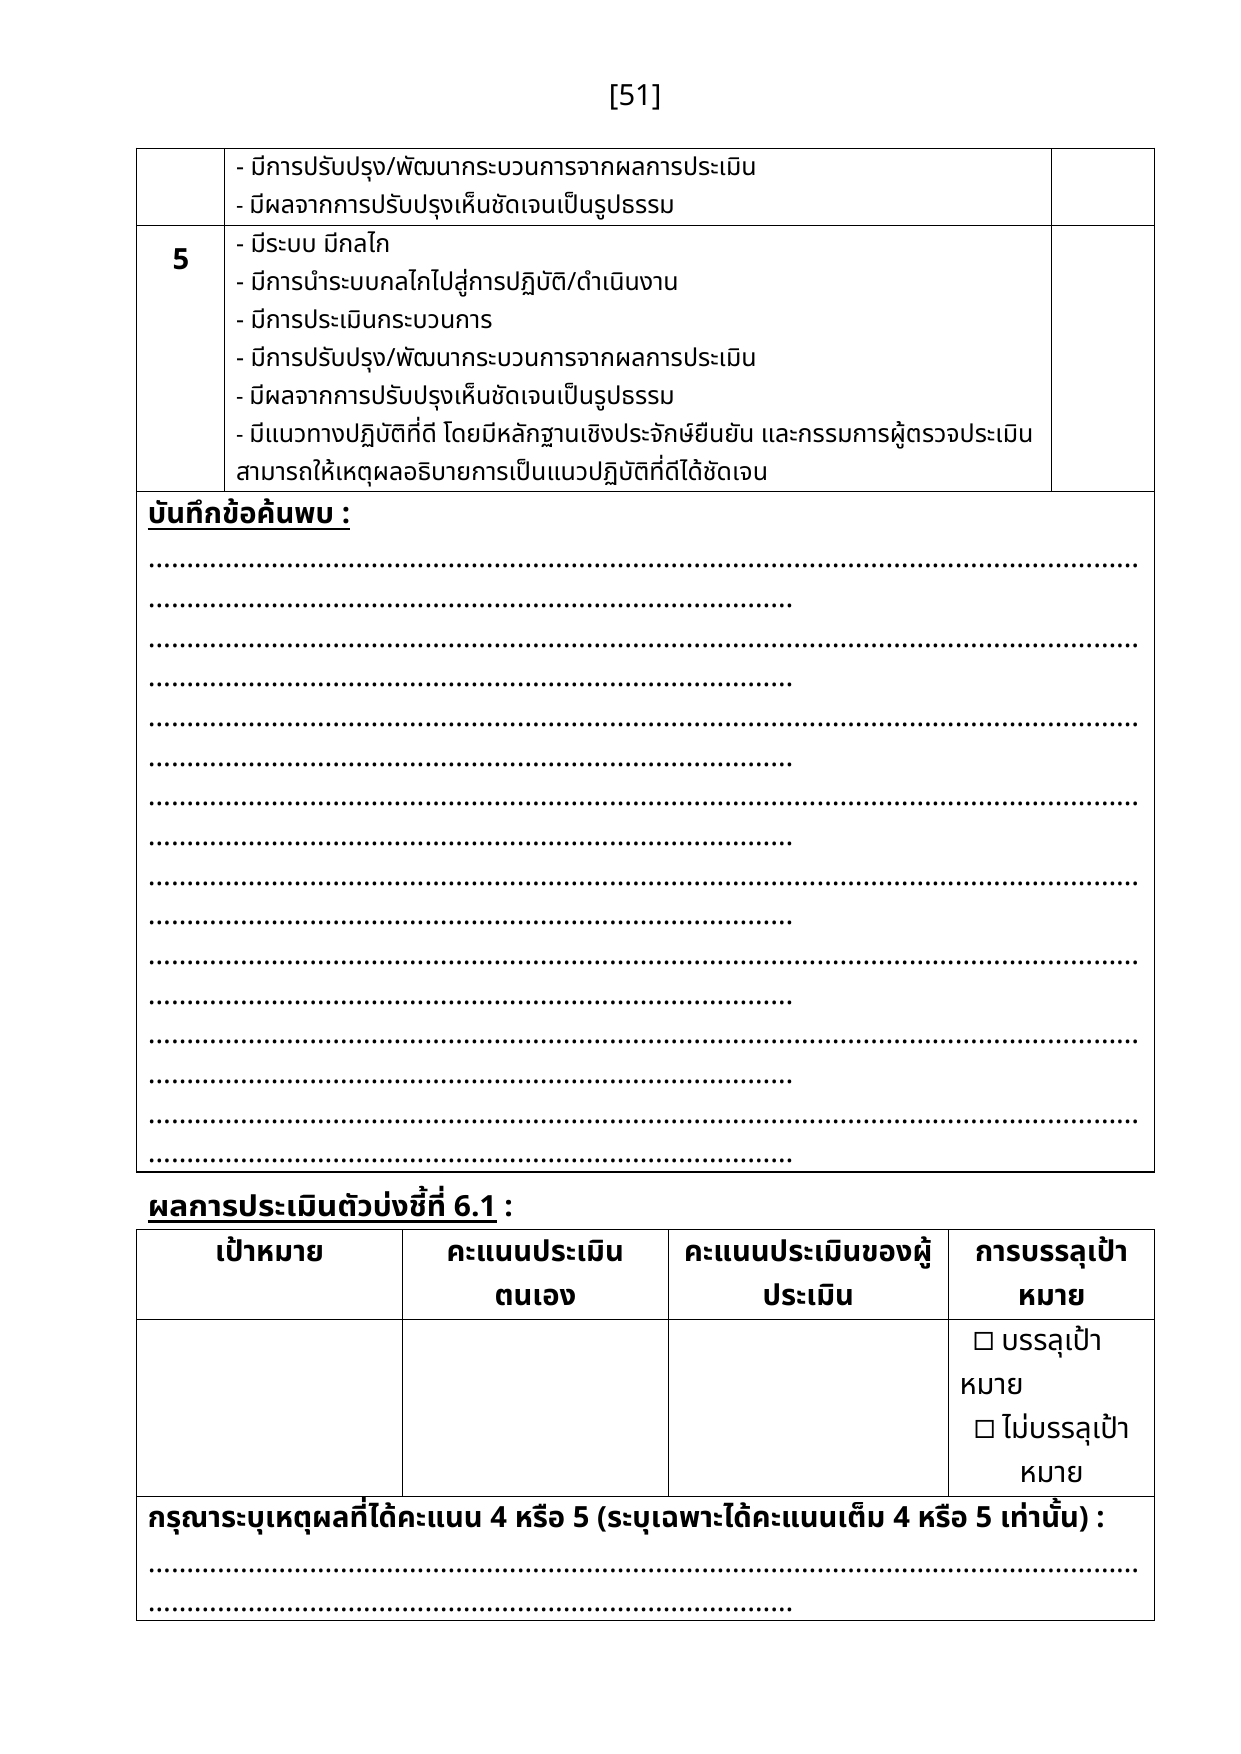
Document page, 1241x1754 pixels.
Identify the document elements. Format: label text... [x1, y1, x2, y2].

table_header คะแนนประเมินตนเอง [403, 1230, 668, 1318]
text ผลการประเมินตัวบ่งชี้ที่ 6.1 : [148, 1185, 1132, 1229]
table_header การบรรลุเป้าหมาย [949, 1230, 1154, 1318]
table_cell - มีระบบ มีกลไก - มีการนำระบบกลไกไปสู่การปฏิบัติ/ดำเนินงาน - มีการประเมินกระบวนการ - มีการปรับปรุง/พัฒนากระบวนการจากผลการประเมิน - มีผลจากการปรับปรุงเห็นชัดเจนเป็นรูปธรรม - มีแนวทางปฏิบัติที่ดี โดยมีหลักฐานเชิงประจักษ์ยืนยัน และกรรมการผู้ตรวจประเมินสามารถให้เหตุผลอธิบายการเป็นแนวปฏิบัติที่ดีได้ชัดเจน [225, 226, 1051, 491]
table_cell 4 [137, 149, 224, 224]
table_header คะแนนประเมินของผู้ประเมิน [669, 1230, 948, 1318]
table_cell [403, 1320, 668, 1496]
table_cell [225, 149, 1051, 224]
table_cell บันทึกข้อค้นพบ : …………………………………………………………………………………………………………………………………………………………………………………………… …………………………………………………………………………………………………………………………………………………………………………………………… …………………………………………………………………………………………………………………………………………………………………………………………… …………………………………………………………………………………………………………………………………………………………………………………………… …………………………………………………………………………………………………………………………………………………………………………………………… …………………………………………………………………………………………………………………………………………………………………………………………… …………………………………………………………………………………………………………………………………………………………………………………………… …………………………………………………………………………………………………………………………………………………………………………………………… [137, 492, 1154, 1171]
table_cell บรรลุเป้าหมาย ไม่บรรลุเป้าหมาย [949, 1320, 1154, 1496]
table_cell [1052, 149, 1154, 224]
table_cell [137, 1320, 402, 1496]
table_cell 5 [137, 226, 224, 491]
table_header เป้าหมาย [137, 1230, 402, 1318]
table_cell [669, 1320, 948, 1496]
table_cell [1052, 226, 1154, 491]
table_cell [137, 1497, 1154, 1620]
